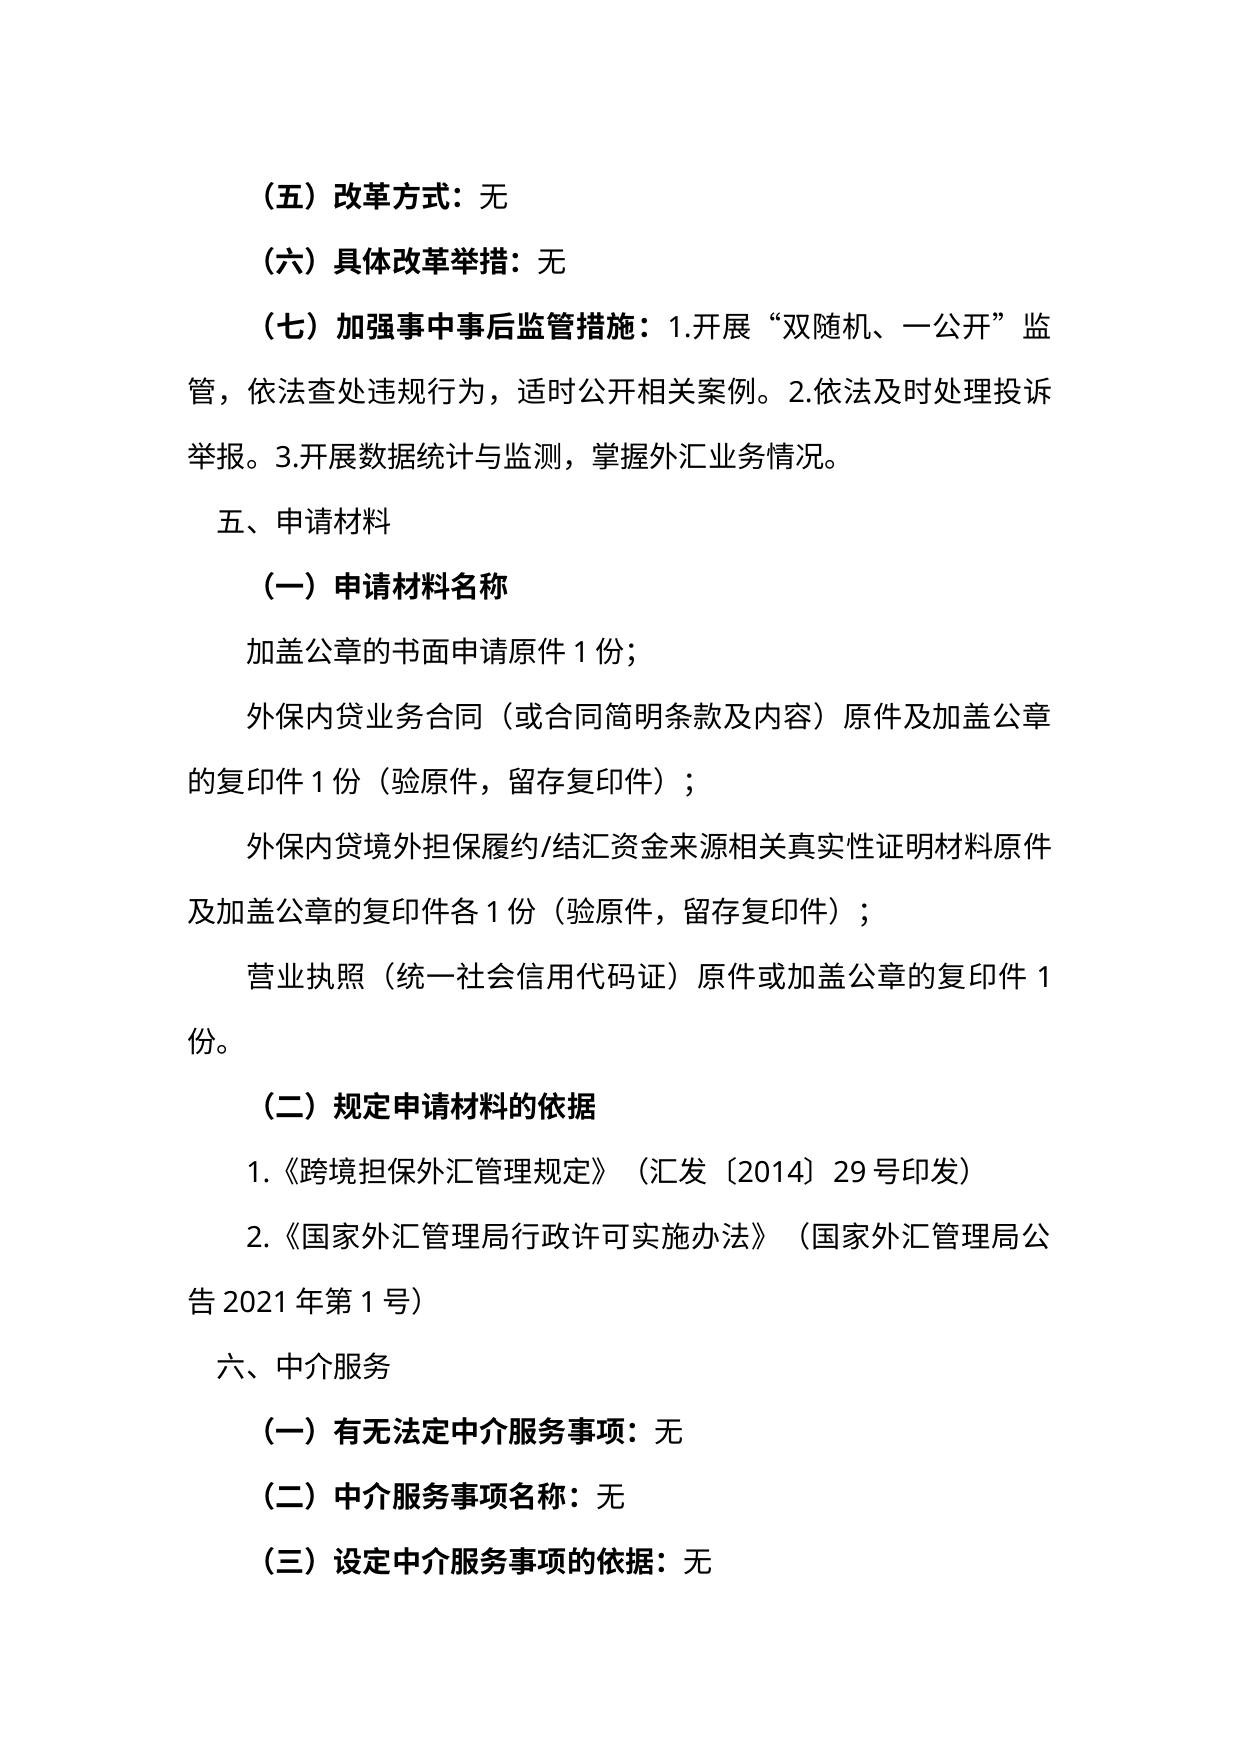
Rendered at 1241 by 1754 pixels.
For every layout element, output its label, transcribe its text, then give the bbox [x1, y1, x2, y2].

text （七）加强事中事后监管措施：1.开展“双随机、一公开”监管，依法查处违规行为，适时公开相关案例。2.依法及时处理投诉举报。3.开展数据统计与监测，掌握外汇业务情况。 [187, 292, 1053, 487]
text 加盖公章的书面申请原件1份； [187, 617, 1053, 682]
text 2.《国家外汇管理局行政许可实施办法》（国家外汇管理局公告2021年第1号） [187, 1202, 1053, 1332]
text 营业执照（统一社会信用代码证）原件或加盖公章的复印件1份。 [187, 942, 1053, 1072]
text （五）改革方式：无 [187, 162, 1053, 227]
text （三）设定中介服务事项的依据：无 [187, 1527, 1053, 1592]
text （一）有无法定中介服务事项：无 [187, 1397, 1053, 1462]
text 五、申请材料 [187, 487, 1053, 552]
text 外保内贷业务合同（或合同简明条款及内容）原件及加盖公章的复印件1份（验原件，留存复印件）； [187, 682, 1053, 812]
text 1.《跨境担保外汇管理规定》（汇发〔2014〕29号印发） [187, 1137, 1053, 1202]
text 六、中介服务 [187, 1332, 1053, 1397]
text （二）规定申请材料的依据 [187, 1072, 1053, 1137]
text （六）具体改革举措：无 [187, 227, 1053, 292]
text （一）申请材料名称 [187, 552, 1053, 617]
text （二）中介服务事项名称：无 [187, 1462, 1053, 1527]
text 外保内贷境外担保履约/结汇资金来源相关真实性证明材料原件及加盖公章的复印件各1份（验原件，留存复印件）； [187, 812, 1053, 942]
